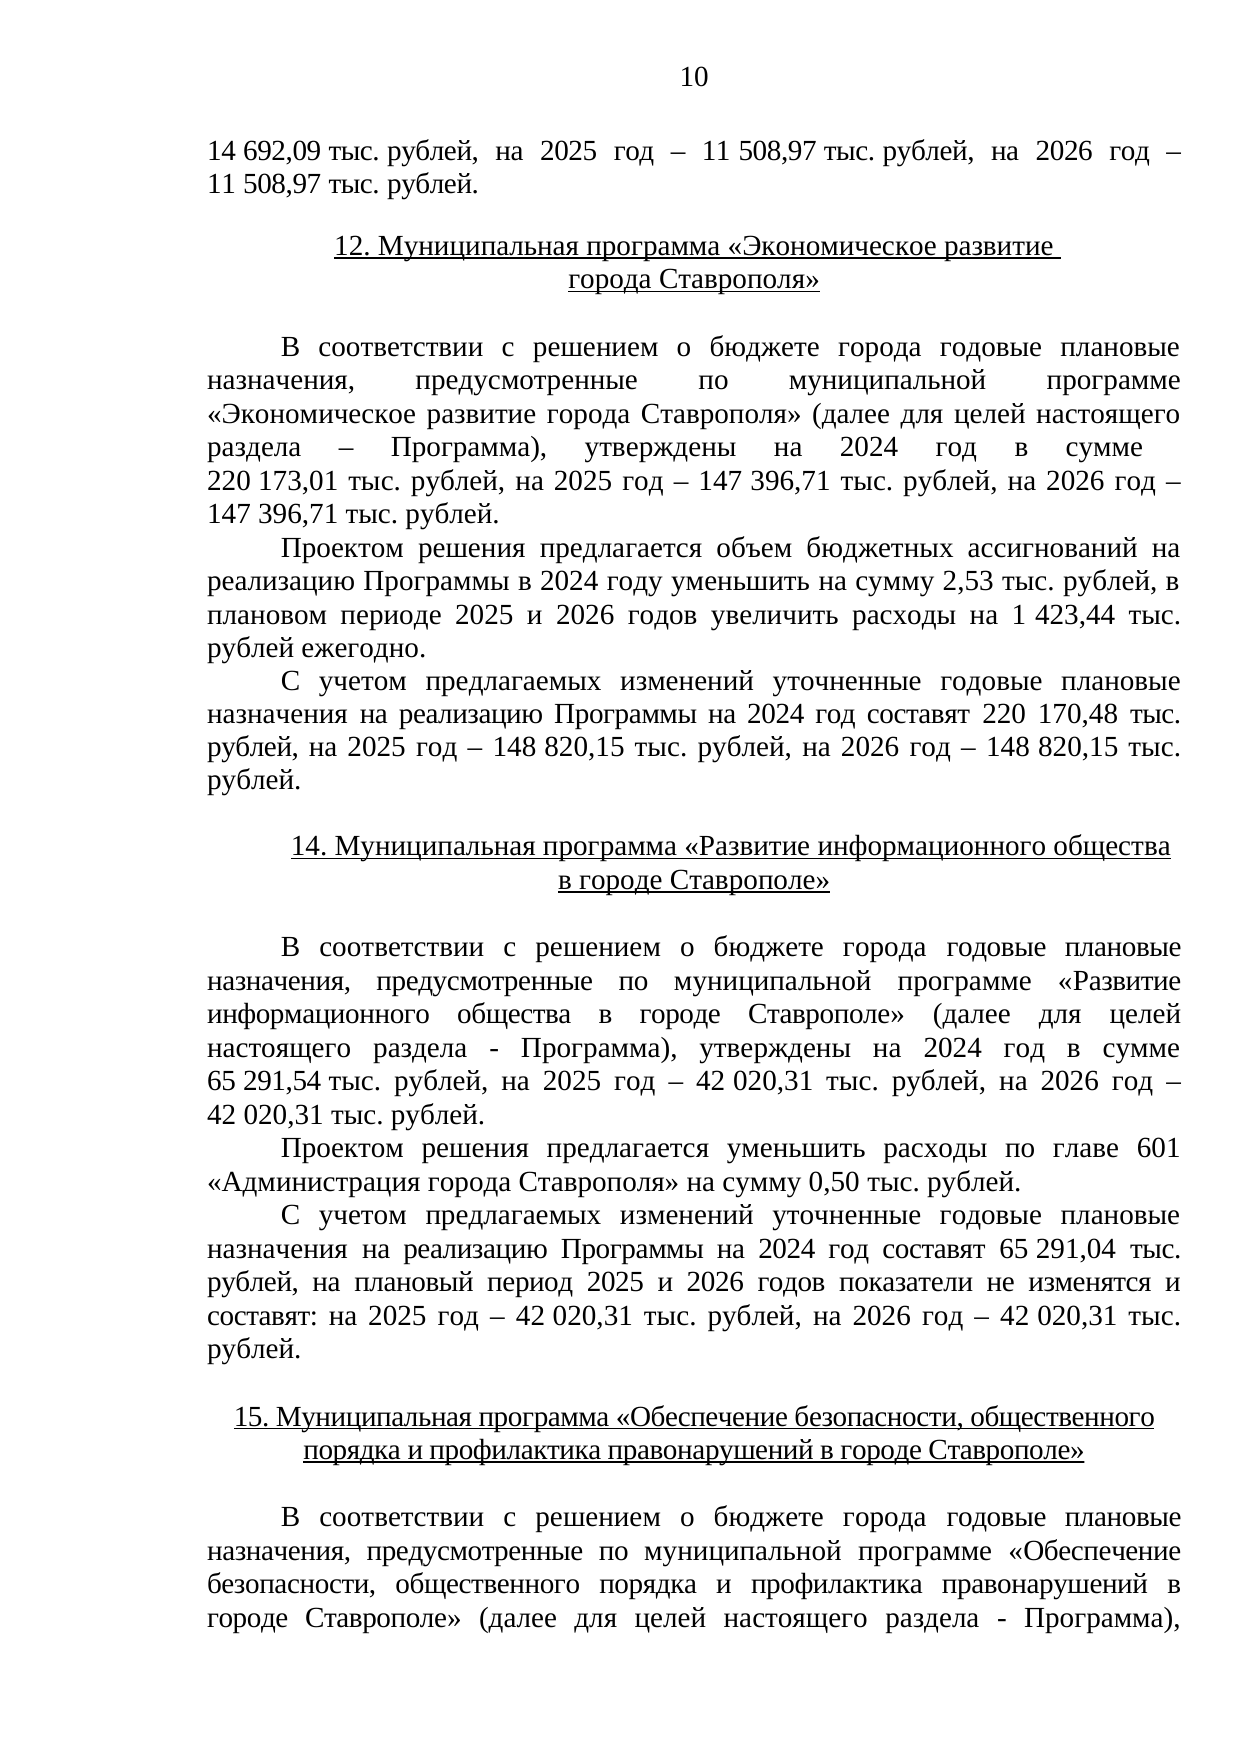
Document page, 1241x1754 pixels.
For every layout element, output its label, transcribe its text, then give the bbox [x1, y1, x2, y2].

text 15. Муниципальная программа «Обеспечение безопасности, общественного порядка и профилактика правонарушений в городе Ставрополе» [207, 1399, 1181, 1466]
text 12. Муниципальная программа «Экономическое развитие [207, 228, 1181, 262]
text С учетом предлагаемых изменений уточненные годовые плановые назначения на реализацию Программы на 2024 год составят 65 291,04 тыс. рублей, на плановый период 2025 и 2026 годов показатели не изменятся и составят: на 2025 год – 42 020,31 тыс. рублей, на 2026 год – 42 020,31 тыс. рублей. [207, 1197, 1181, 1365]
text Проектом решения предлагается уменьшить расходы по главе 601 «Администрация города Ставрополя» на сумму 0,50 тыс. рублей. [207, 1130, 1181, 1197]
text В соответствии с решением о бюджете города годовые плановые назначения, предусмотренные по муниципальной программе «Развитие информационного общества в городе Ставрополе» (далее для целей настоящего раздела - Программа), утверждены на 2024 год в сумме 65 291,54 тыс. рублей, на 2025 год – 42 020,31 тыс. рублей, на 2026 год – 42 020,31 тыс. рублей. [207, 929, 1181, 1130]
text В соответствии с решением о бюджете города годовые плановые назначения, предусмотренные по муниципальной программе «Экономическое развитие города Ставрополя» (далее для целей настоящего раздела – Программа), утверждены на 2024 год в сумме 220 173,01 тыс. рублей, на 2025 год – 147 396,71 тыс. рублей, на 2026 год – 147 396,71 тыс. рублей. [207, 329, 1181, 530]
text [207, 1499, 1181, 1633]
text Проектом решения предлагается объем бюджетных ассигнований на реализацию Программы в 2024 году уменьшить на сумму 2,53 тыс. рублей, в плановом периоде 2025 и 2026 годов увеличить расходы на 1 423,44 тыс. рублей ежегодно. [207, 530, 1181, 664]
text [207, 133, 1181, 200]
text 14. Муниципальная программа «Развитие информационного общества в городе Ставрополе» [207, 828, 1181, 896]
text города Ставрополя» [207, 262, 1181, 295]
text С учетом предлагаемых изменений уточненные годовые плановые назначения на реализацию Программы на 2024 год составят 220 170,48 тыс. рублей, на 2025 год – 148 820,15 тыс. рублей, на 2026 год – 148 820,15 тыс. рублей. [207, 664, 1181, 796]
